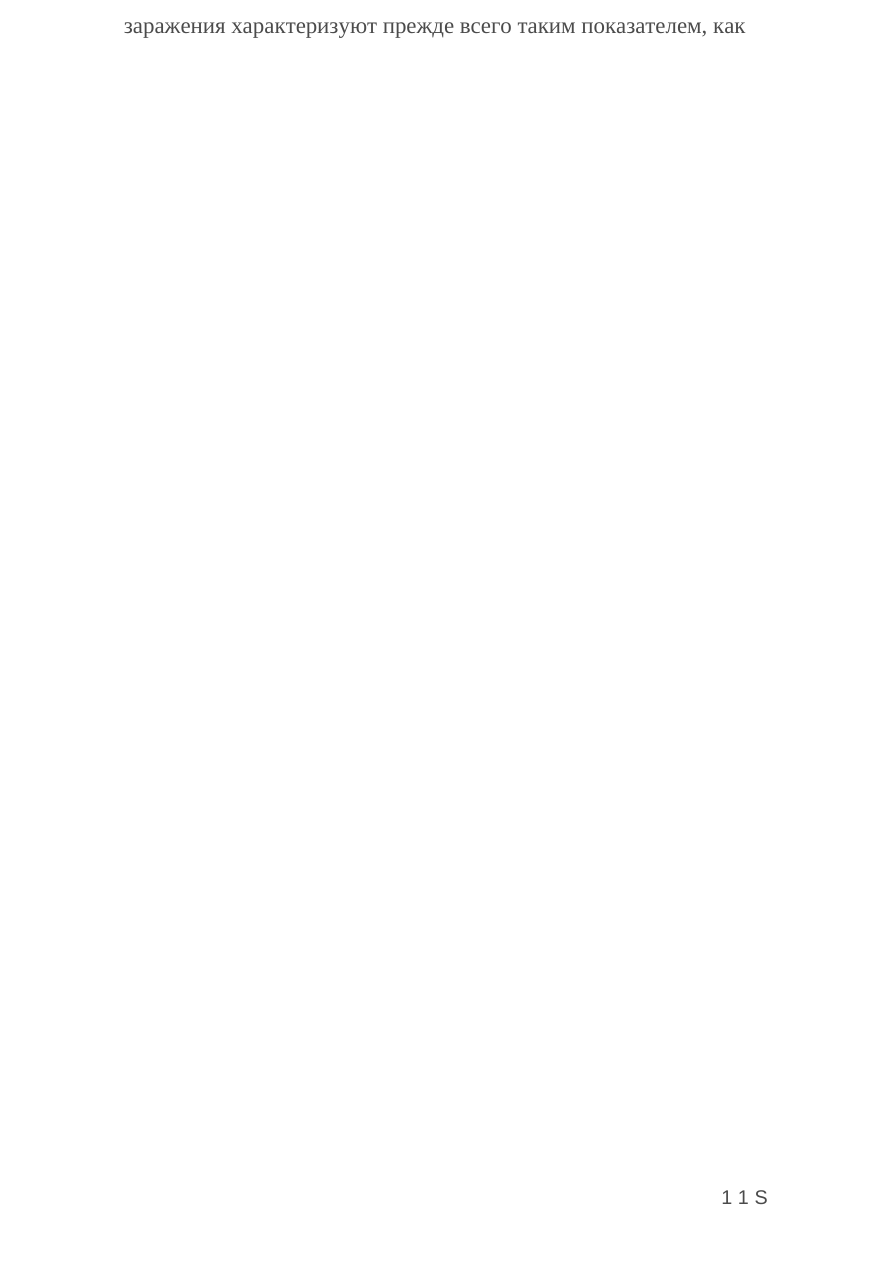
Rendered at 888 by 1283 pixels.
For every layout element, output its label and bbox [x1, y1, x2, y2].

text [124, 13, 778, 38]
